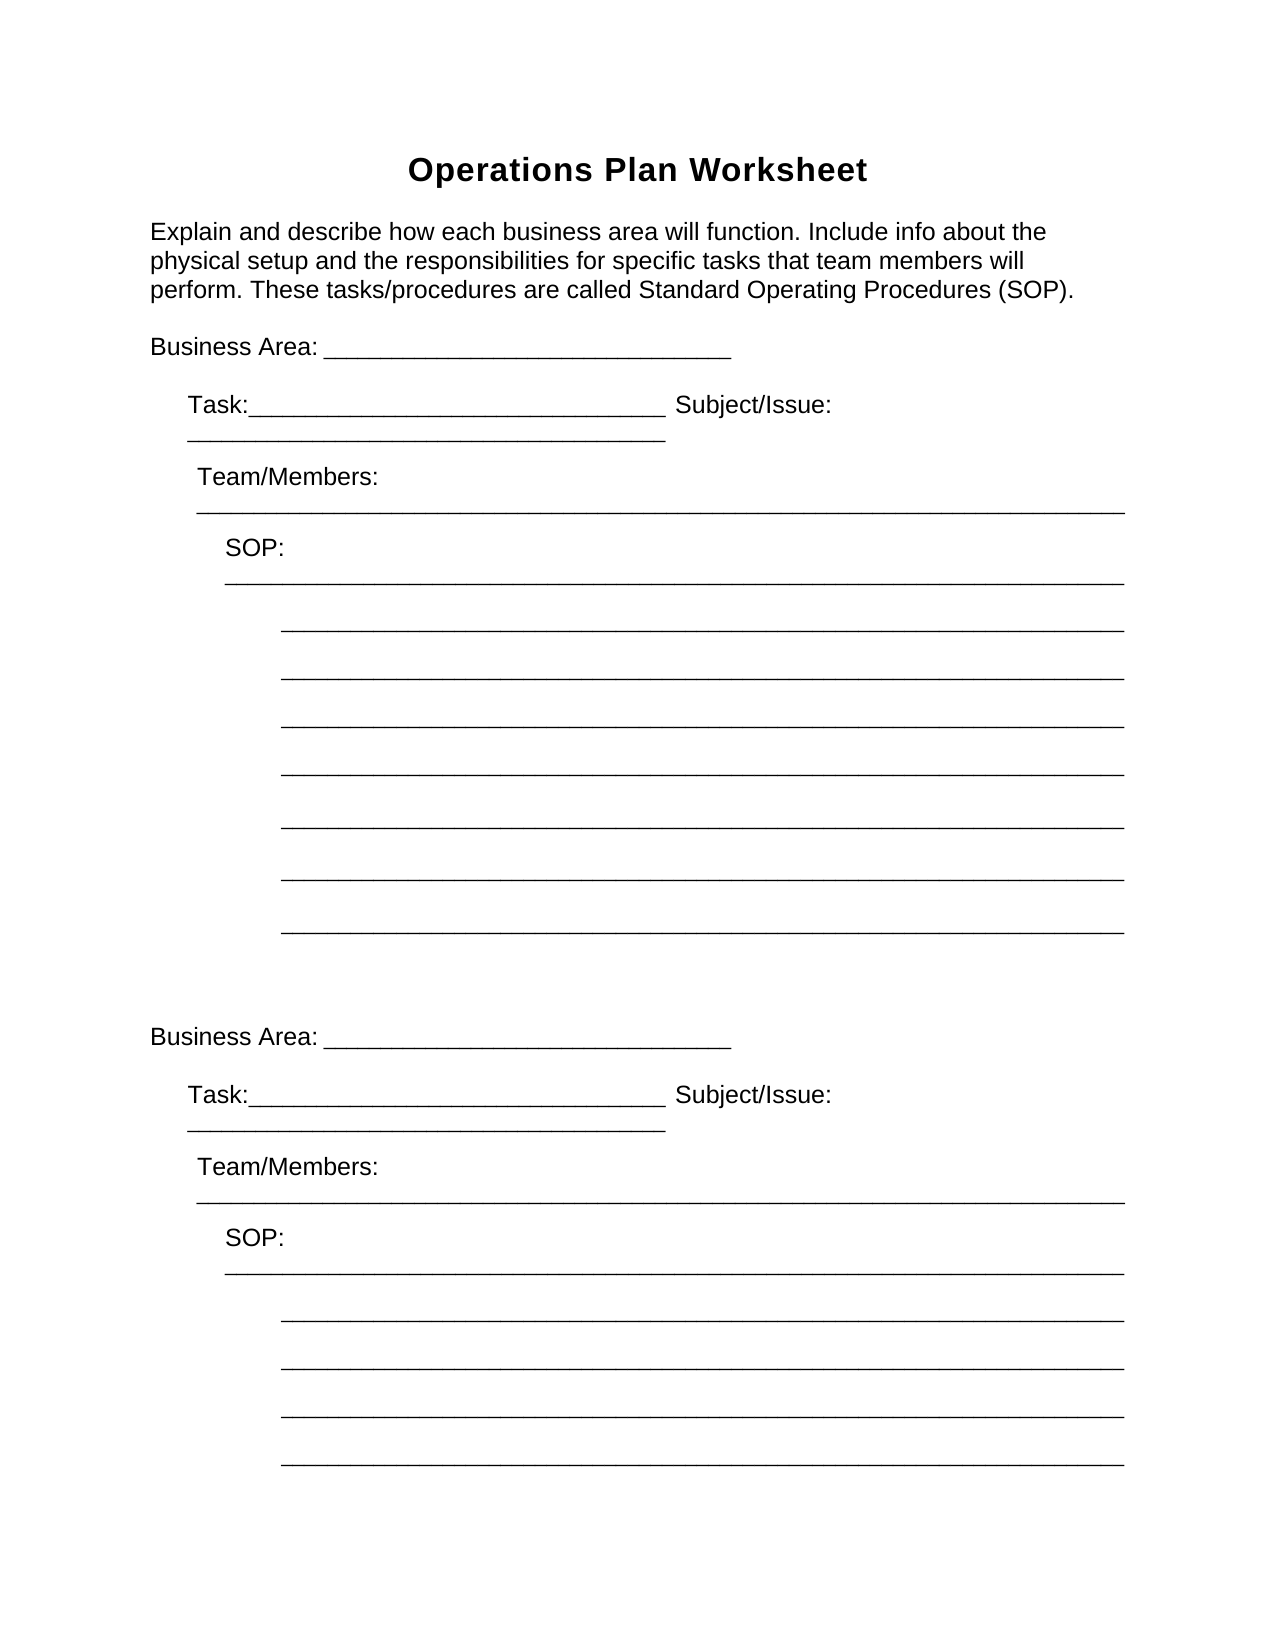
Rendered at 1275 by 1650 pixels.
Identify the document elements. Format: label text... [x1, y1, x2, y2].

text Business Area: [150, 1022, 1125, 1051]
text SOP: [225, 533, 1125, 586]
text Team/Members: [197, 1152, 1125, 1203]
text Explain and describe how each business area will function. Include info about the physical setup and the responsibilities for specific tasks that team members will perform. These tasks/procedures are called Standard Operating Procedures (SOP). [150, 217, 1125, 303]
text Task: Subject/Issue: [187, 1080, 1125, 1132]
text SOP: [225, 1223, 1125, 1276]
text Task: Subject/Issue: [187, 390, 1125, 442]
text Business Area: [150, 332, 1125, 361]
title Operations Plan Worksheet [150, 150, 1125, 188]
text Team/Members: [197, 462, 1125, 513]
